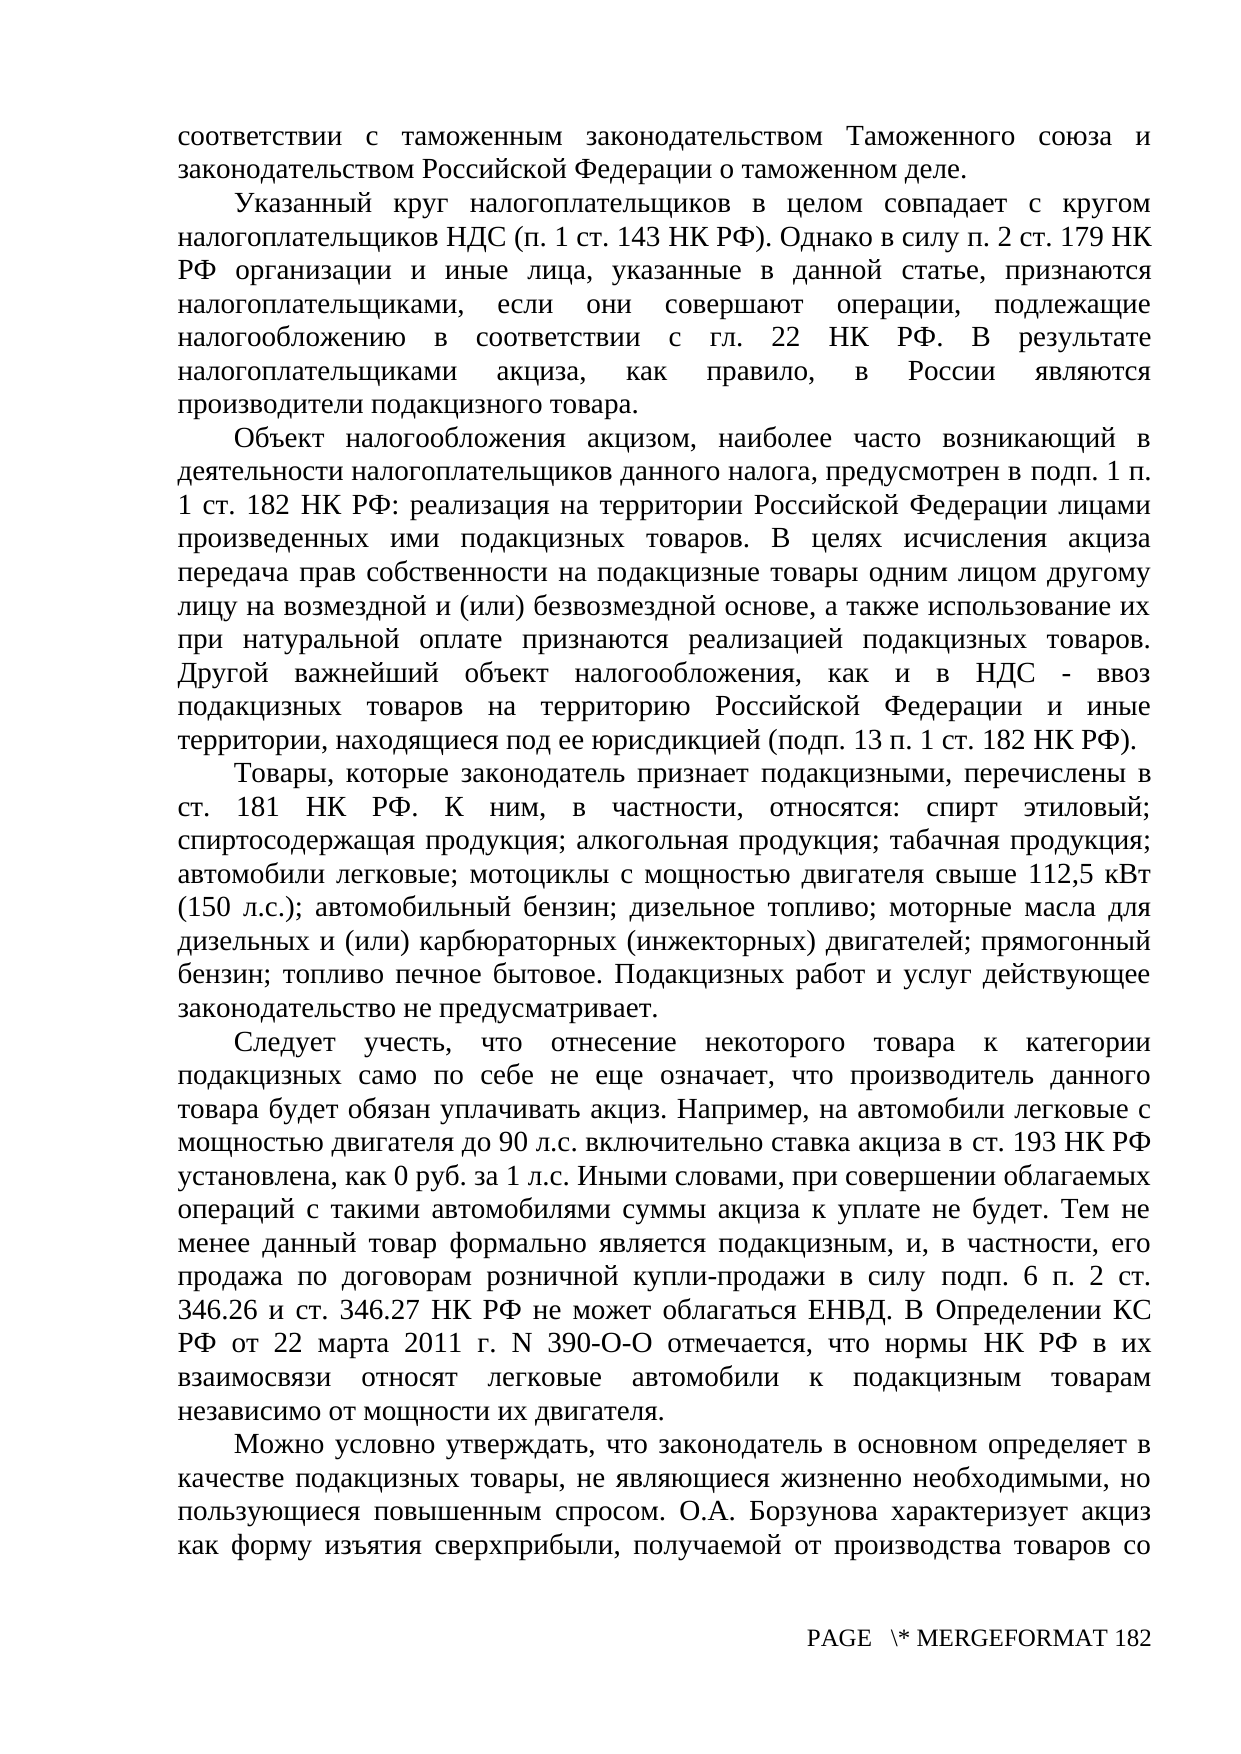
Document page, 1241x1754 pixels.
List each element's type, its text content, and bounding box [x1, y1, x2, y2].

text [177, 118, 1152, 185]
text Следует учесть, что отнесение некоторого товара к категории подакцизных само по себе не еще означает, что производитель данного товара будет обязан уплачивать акциз. Например, на автомобили легковые с мощностью двигателя до 90 л.с. включительно ставка акциза в ст. 193 НК РФ установлена, как 0 руб. за 1 л.с. Иными словами, при совершении облагаемых операций с такими автомобилями суммы акциза к уплате не будет. Тем не менее данный товар формально является подакцизным, и, в частности, его продажа по договорам розничной купли-продажи в силу подп. 6 п. 2 ст. 346.26 и ст. 346.27 НК РФ не может облагаться ЕНВД. В Определении КС РФ от 22 марта 2011 г. N 390-О-О отмечается, что нормы НК РФ в их взаимосвязи относят легковые автомобили к подакцизным товарам независимо от мощности их двигателя. [177, 1024, 1152, 1426]
text Товары, которые законодатель признает подакцизными, перечислены в ст. 181 НК РФ. К ним, в частности, относятся: спирт этиловый; спиртосодержащая продукция; алкогольная продукция; табачная продукция; автомобили легковые; мотоциклы с мощностью двигателя свыше 112,5 кВт (150 л.с.); автомобильный бензин; дизельное топливо; моторные масла для дизельных и (или) карбюраторных (инжекторных) двигателей; прямогонный бензин; топливо печное бытовое. Подакцизных работ и услуг действующее законодательство не предусматривает. [177, 755, 1152, 1024]
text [177, 1426, 1152, 1560]
text Объект налогообложения акцизом, наиболее часто возникающий в деятельности налогоплательщиков данного налога, предусмотрен в подп. 1 п. 1 ст. 182 НК РФ: реализация на территории Российской Федерации лицами произведенных ими подакцизных товаров. В целях исчисления акциза передача прав собственности на подакцизные товары одним лицом другому лицу на возмездной и (или) безвозмездной основе, а также использование их при натуральной оплате признаются реализацией подакцизных товаров. Другой важнейший объект налогообложения, как и в НДС - ввоз подакцизных товаров на территорию Российской Федерации и иные территории, находящиеся под ее юрисдикцией (подп. 13 п. 1 ст. 182 НК РФ). [177, 420, 1152, 755]
text Указанный круг налогоплательщиков в целом совпадает с кругом налогоплательщиков НДС (п. 1 ст. 143 НК РФ). Однако в силу п. 2 ст. 179 НК РФ организации и иные лица, указанные в данной статье, признаются налогоплательщиками, если они совершают операции, подлежащие налогообложению в соответствии с гл. 22 НК РФ. В результате налогоплательщиками акциза, как правило, в России являются производители подакцизного товара. [177, 185, 1152, 420]
